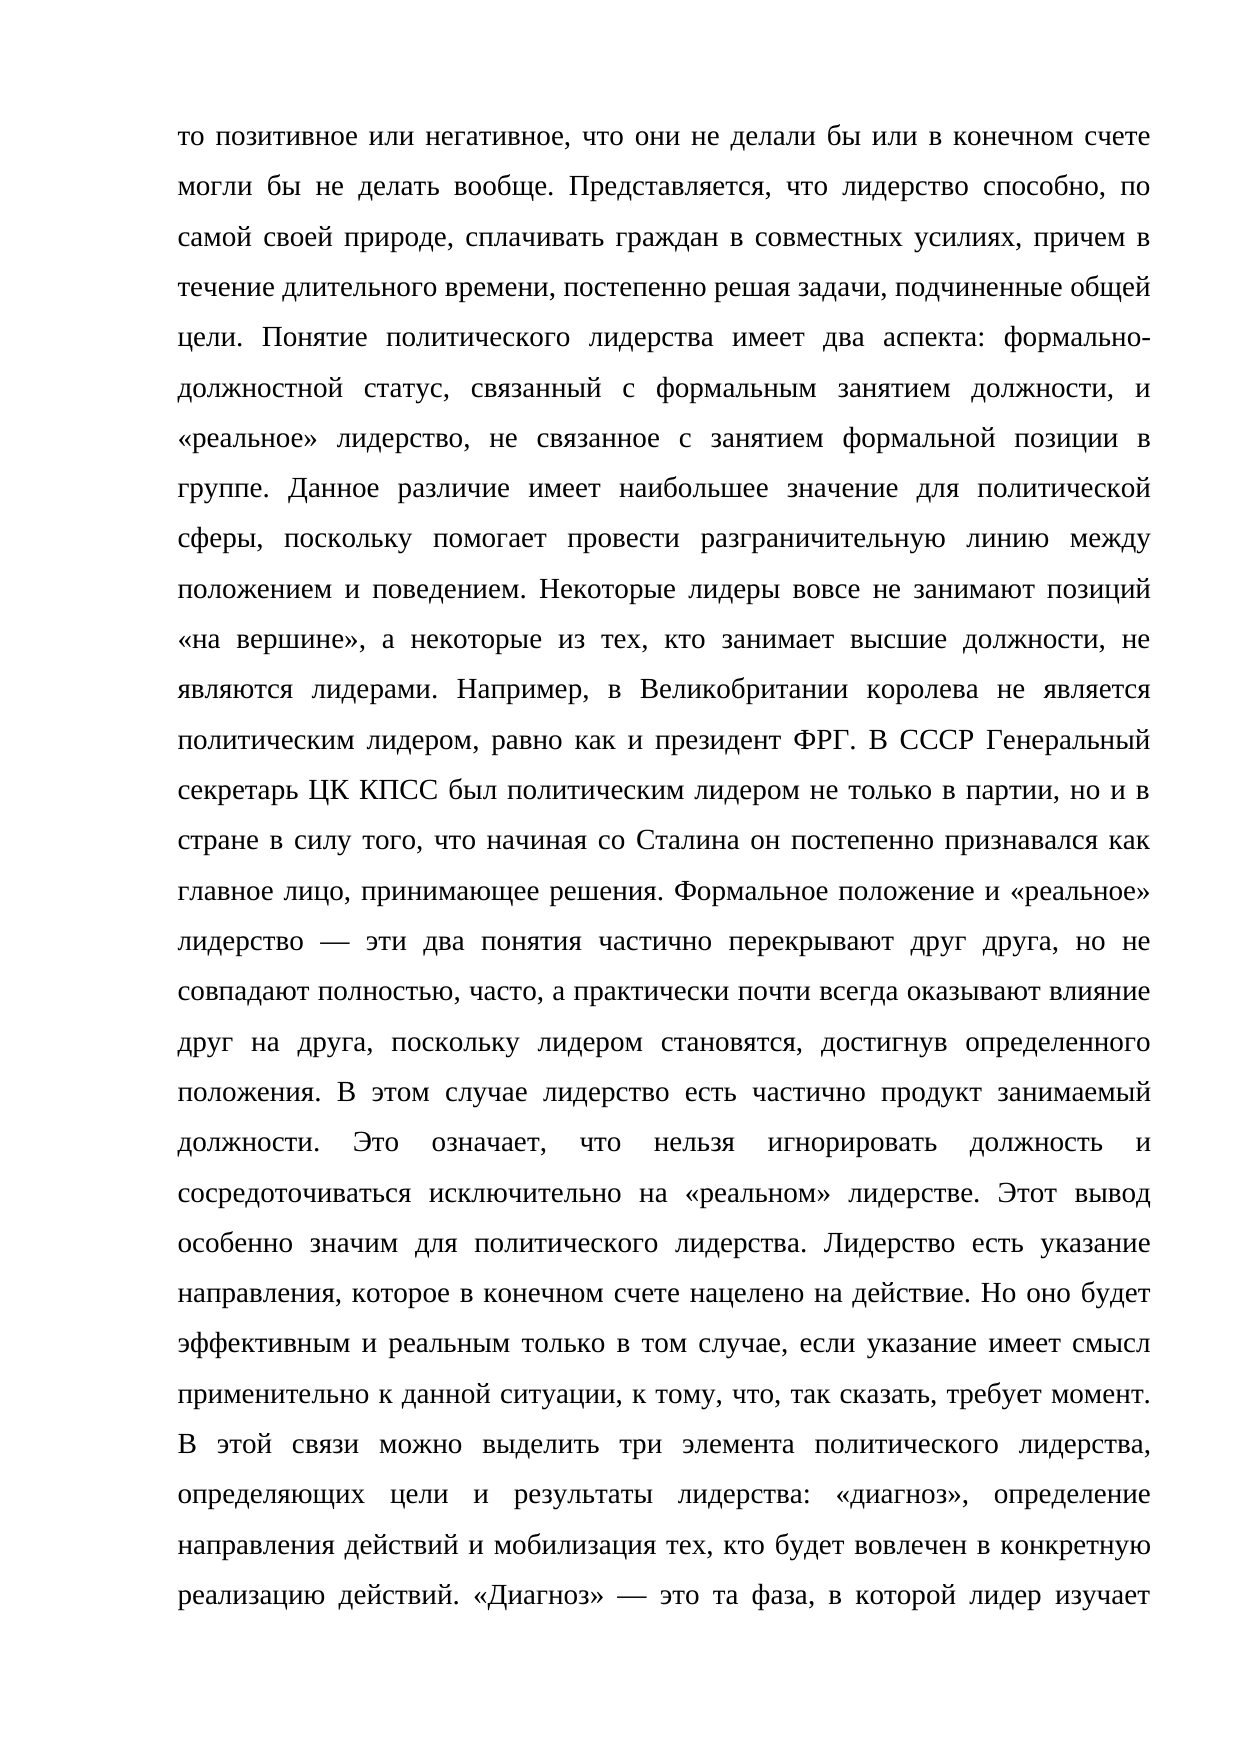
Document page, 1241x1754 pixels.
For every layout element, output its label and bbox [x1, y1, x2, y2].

text [177, 118, 1152, 1611]
